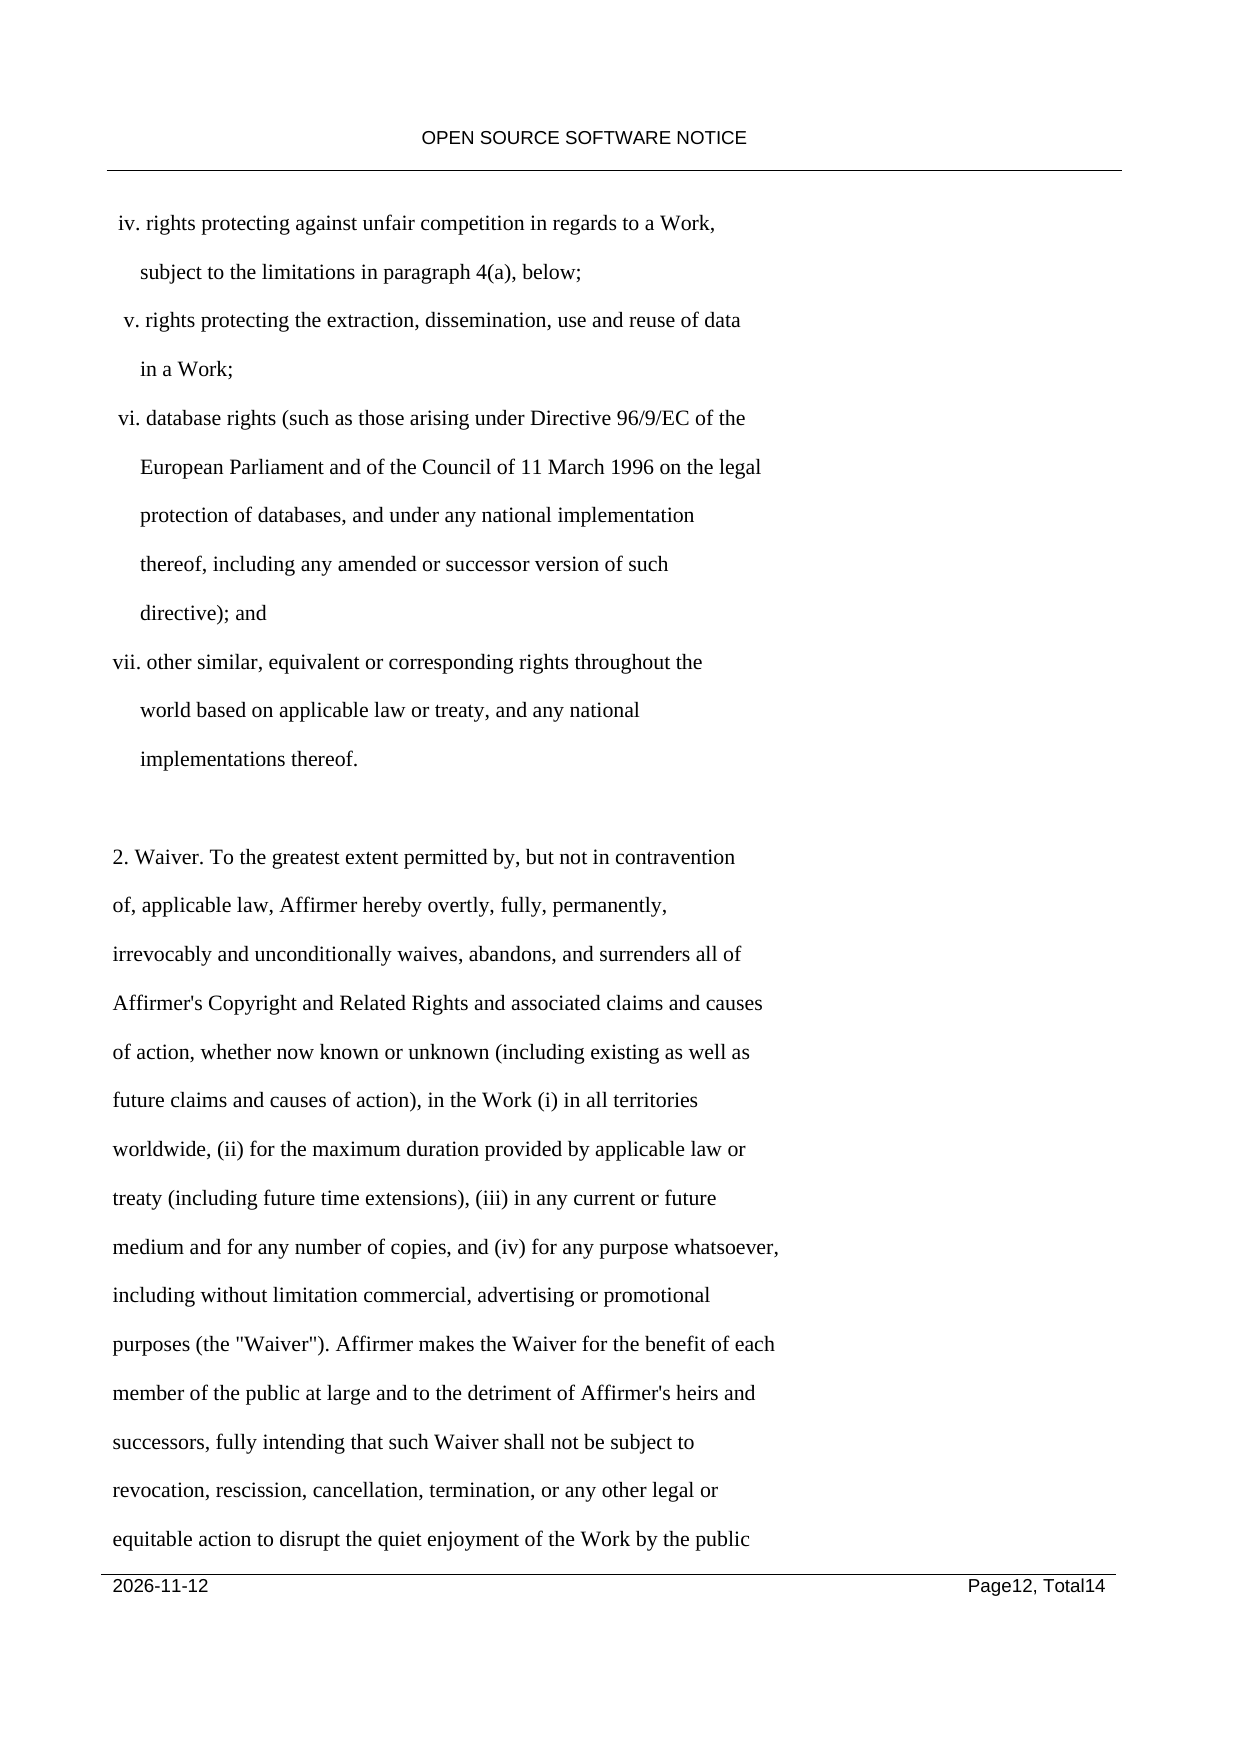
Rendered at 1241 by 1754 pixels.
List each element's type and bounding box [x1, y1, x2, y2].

text [112, 206, 1128, 1555]
